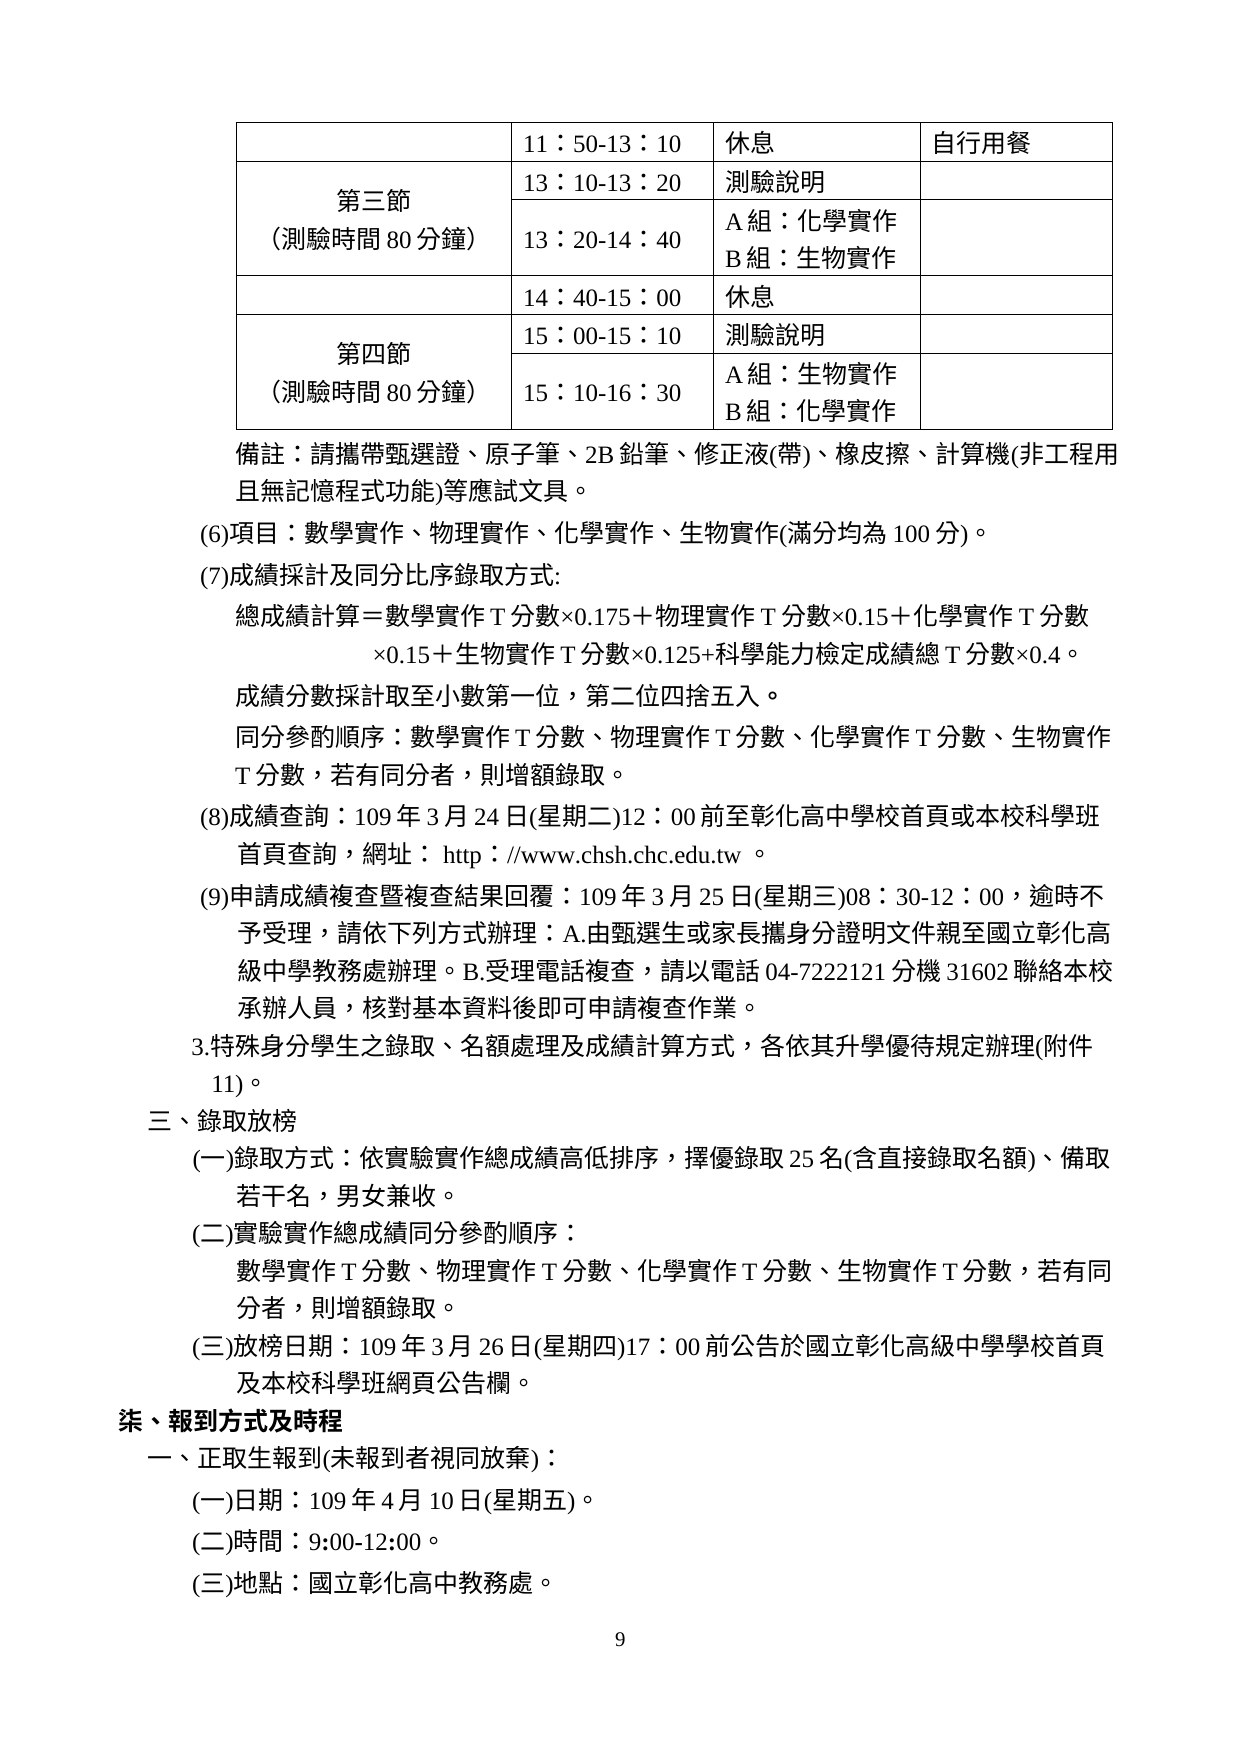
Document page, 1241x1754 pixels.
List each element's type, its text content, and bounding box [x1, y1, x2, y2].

table_cell [921, 276, 1112, 314]
table_cell 15：10-16：30 [512, 354, 713, 428]
table_cell 13：20-14：40 [512, 200, 713, 275]
text (二)實驗實作總成績同分參酌順序： [192, 1213, 1122, 1250]
text (7)成績採計及同分比序錄取方式: [200, 554, 1122, 592]
text 總成績計算＝數學實作T分數×0.175＋物理實作T分數×0.15＋化學實作T分數×0.15＋生物實作T分數×0.125+科學能力檢定成績總T分數×0.4。 [235, 596, 1122, 671]
table_cell 測驗說明 [714, 162, 920, 199]
table_cell [921, 354, 1112, 428]
table_cell 測驗說明 [714, 315, 920, 352]
text 成績分數採計取至小數第一位，第二位四捨五入。 [235, 675, 1122, 713]
text (三)地點：國立彰化高中教務處。 [192, 1563, 1122, 1600]
table_cell A組：生物實作 B組：化學實作 [714, 354, 920, 428]
text 數學實作T分數、物理實作T分數、化學實作T分數、生物實作T分數，若有同分者，則增額錄取。 [236, 1250, 1122, 1325]
table_cell 休息 [714, 123, 920, 161]
text 同分參酌順序：數學實作T分數、物理實作T分數、化學實作T分數、生物實作T分數，若有同分者，則增額錄取。 [235, 717, 1122, 792]
text 柒、報到方式及時程 [118, 1400, 1122, 1438]
table_cell 休息 [714, 276, 920, 314]
text (三)放榜日期：109年3月26日(星期四)17：00前公告於國立彰化高級中學學校首頁及本校科學班網頁公告欄。 [192, 1325, 1122, 1400]
text 備註：請攜帶甄選證、原子筆、2B鉛筆、修正液(帶)、橡皮擦、計算機(非工程用且無記憶程式功能)等應試文具。 [235, 434, 1122, 509]
table_cell [921, 315, 1112, 352]
table_cell [921, 162, 1112, 199]
text (8)成績查詢：109年3月24日(星期二)12：00前至彰化高中學校首頁或本校科學班首頁查詢，網址： http：//www.chsh.chc.edu.tw 。 [200, 796, 1122, 871]
text (二)時間：9:00-12:00。 [192, 1521, 1122, 1559]
table_cell [237, 123, 511, 161]
table_cell 15：00-15：10 [512, 315, 713, 352]
table_cell [921, 200, 1112, 275]
table_cell 14：40-15：00 [512, 276, 713, 314]
table_cell 第三節 （測驗時間80分鐘） [237, 162, 511, 275]
text (6)項目：數學實作、物理實作、化學實作、生物實作(滿分均為100分)。 [200, 513, 1122, 550]
text (一)日期：109年4月10日(星期五)。 [192, 1479, 1122, 1517]
table_cell 自行用餐 [921, 123, 1112, 161]
text 3.特殊身分學生之錄取、名額處理及成績計算方式，各依其升學優待規定辦理(附件11)。 [191, 1025, 1122, 1100]
table_cell 13：10-13：20 [512, 162, 713, 199]
text (一)錄取方式：依實驗實作總成績高低排序，擇優錄取25名(含直接錄取名額)、備取若干名，男女兼收。 [192, 1138, 1122, 1213]
text (9)申請成績複查暨複查結果回覆：109年3月25日(星期三)08：30-12：00，逾時不予受理，請依下列方式辦理：A.由甄選生或家長攜身分證明文件親至國立彰化高級中學教務處辦理。B.受理電話複查，請以電話04-7222121分機31602聯絡本校承辦人員，核對基本資料後即可申請複查作業。 [200, 875, 1122, 1025]
table_cell A組：化學實作 B組：生物實作 [714, 200, 920, 275]
text 一、正取生報到(未報到者視同放棄)： [147, 1438, 1122, 1475]
text 三、錄取放榜 [147, 1100, 1122, 1138]
table_cell 11：50-13：10 [512, 123, 713, 161]
table_cell 第四節 （測驗時間80分鐘） [237, 315, 511, 428]
table_cell [237, 276, 511, 314]
